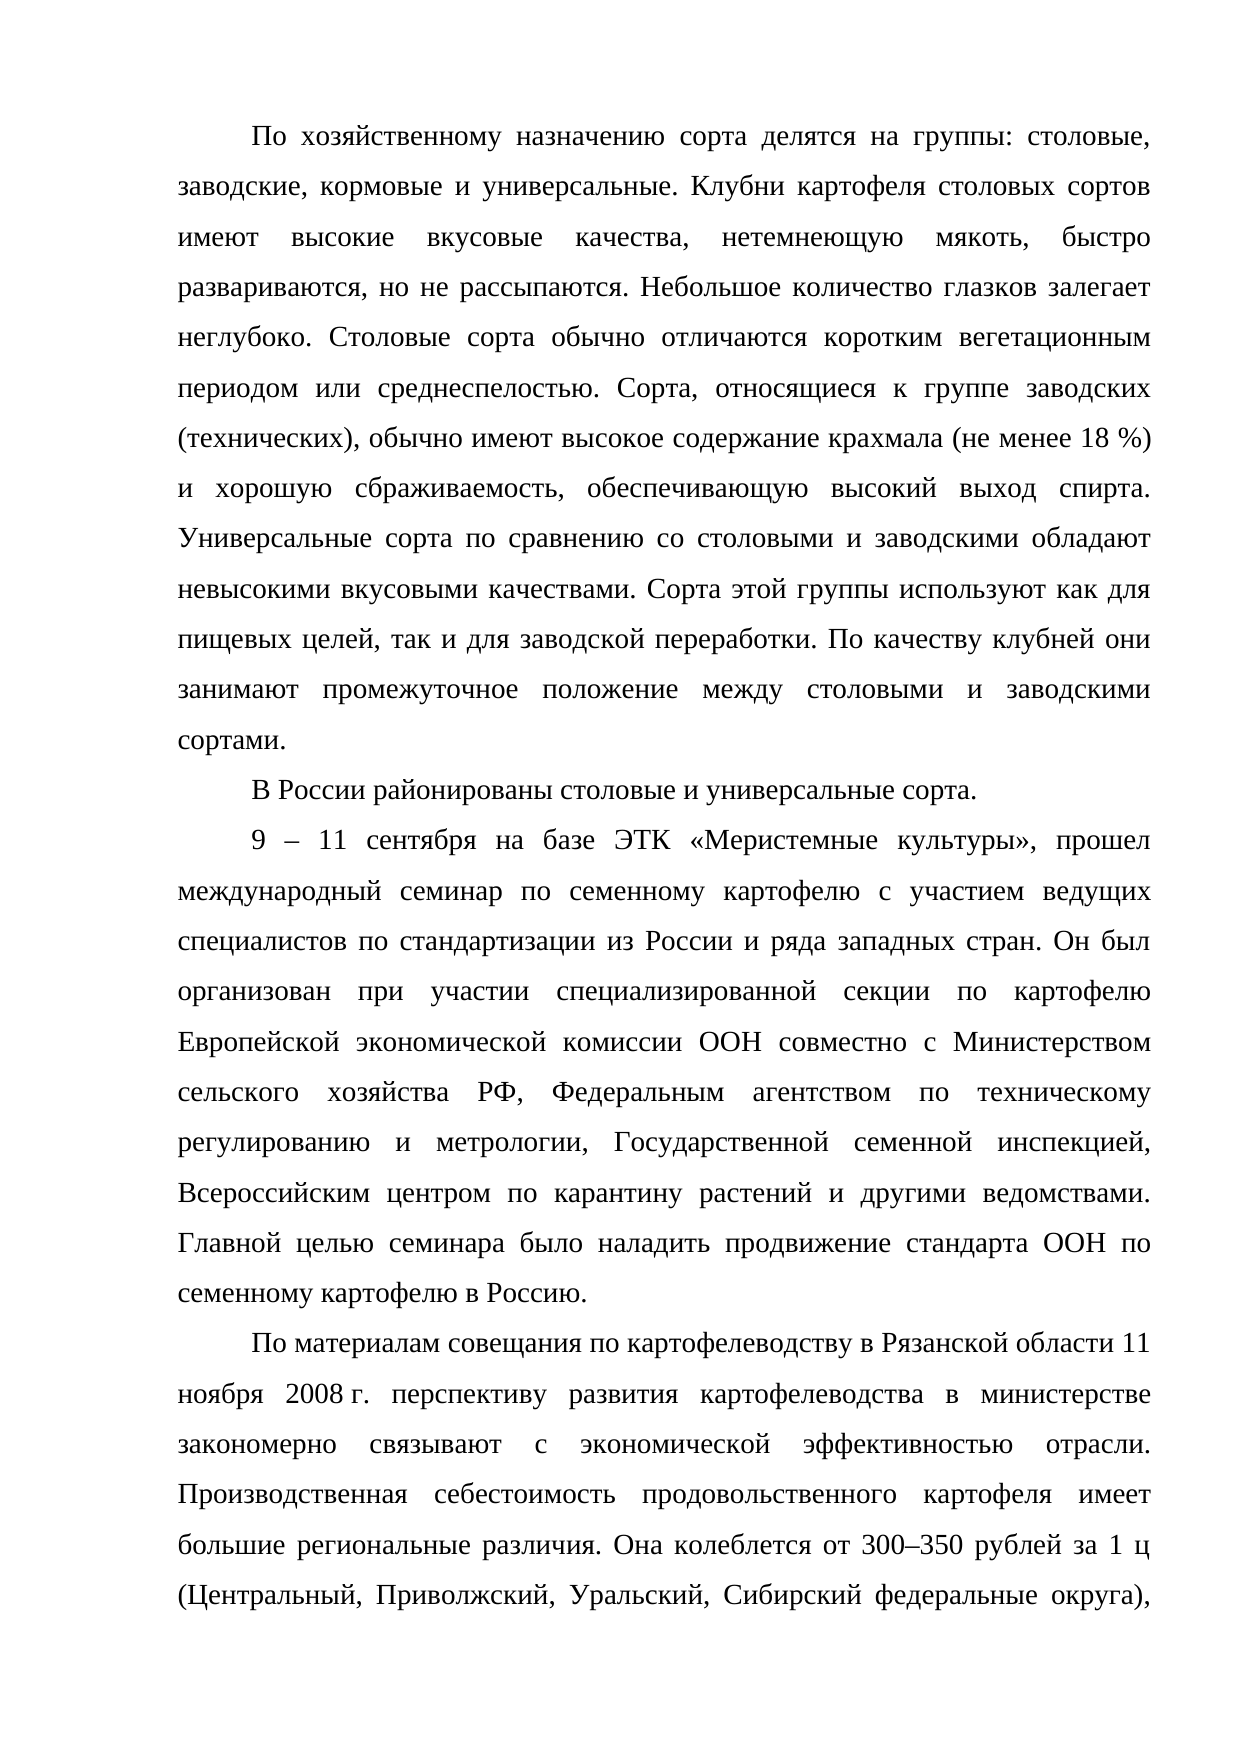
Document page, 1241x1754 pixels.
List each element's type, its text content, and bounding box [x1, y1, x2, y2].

text В России районированы столовые и универсальные сорта. [177, 772, 1152, 806]
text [177, 1326, 1152, 1611]
text 9 – 11 сентября на базе ЭТК «Меристемные культуры», прошел международный семинар по семенному картофелю с участием ведущих специалистов по стандартизации из России и ряда западных стран. Он был организован при участии специализированной секции по картофелю Европейской экономической комиссии ООН совместно с Министерством сельского хозяйства РФ, Федеральным агентством по техническому регулированию и метрологии, Государственной семенной инспекцией, Всероссийским центром по карантину растений и другими ведомствами. Главной целью семинара было наладить продвижение стандарта ООН по семенному картофелю в Россию. [177, 822, 1152, 1309]
text По хозяйственному назначению сорта делятся на группы: столовые, заводские, кормовые и универсальные. Клубни картофеля столовых сортов имеют высокие вкусовые качества, нетемнеющую мякоть, быстро развариваются, но не рассыпаются. Небольшое количество глазков залегает неглубоко. Столовые сорта обычно отличаются коротким вегетационным периодом или среднеспелостью. Сорта, относящиеся к группе заводских (технических), обычно имеют высокое содержание крахмала (не менее 18 %) и хорошую сбраживаемость, обеспечивающую высокий выход спирта. Универсальные сорта по сравнению со столовыми и заводскими обладают невысокими вкусовыми качествами. Сорта этой группы используют как для пищевых целей, так и для заводской переработки. По качеству клубней они занимают промежуточное положение между столовыми и заводскими сортами. [177, 118, 1152, 755]
